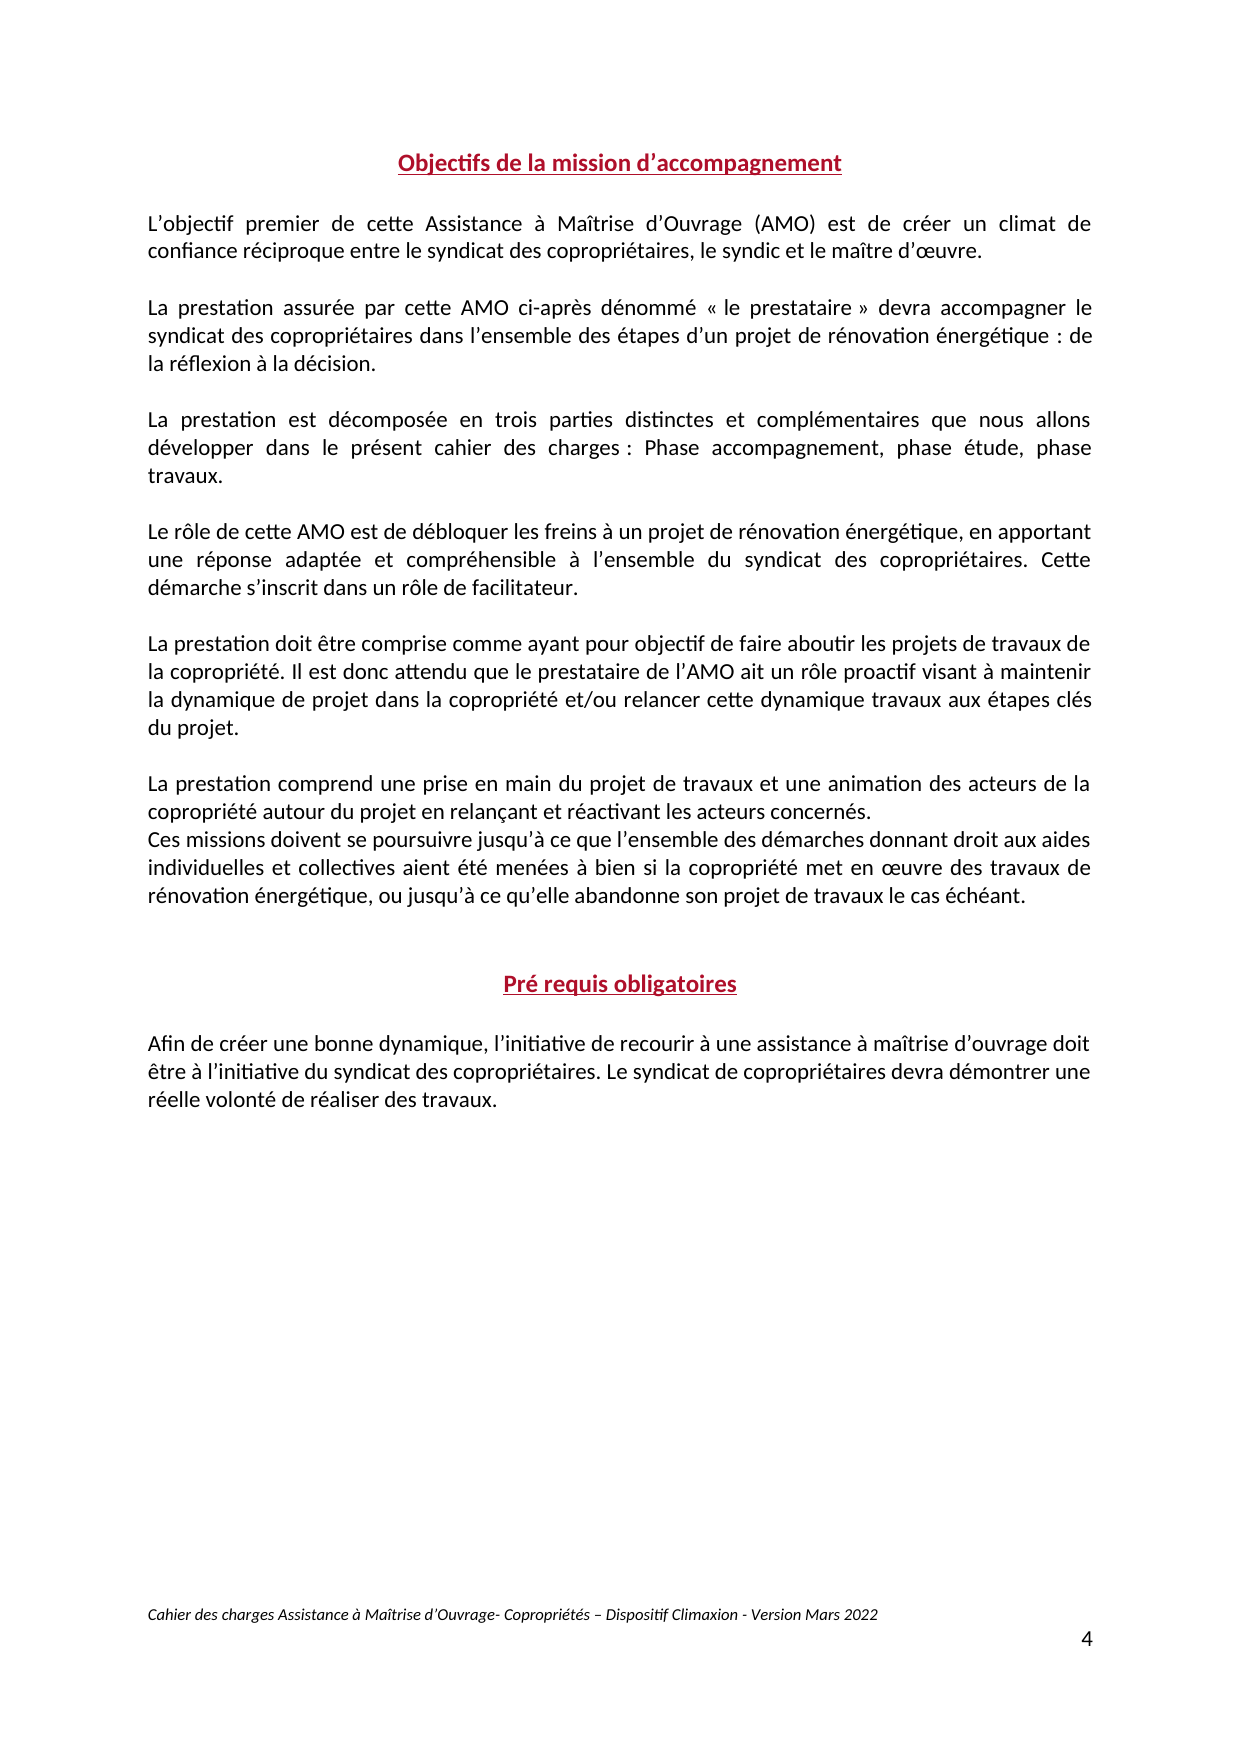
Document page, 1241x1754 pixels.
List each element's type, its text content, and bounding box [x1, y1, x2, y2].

title Pré requis obligatoires [148, 968, 1093, 998]
text La prestation comprend une prise en main du projet de travaux et une animation des acteurs de la copropriété autour du projet en relançant et réactivant les acteurs concernés. [148, 769, 1093, 825]
text Ces missions doivent se poursuivre jusqu’à ce que l’ensemble des démarches donnant droit aux aides individuelles et collectives aient été menées à bien si la copropriété met en œuvre des travaux de rénovation énergétique, ou jusqu’à ce qu’elle abandonne son projet de travaux le cas échéant. [148, 825, 1093, 909]
text L’objectif premier de cette Assistance à Maîtrise d’Ouvrage (AMO) est de créer un climat de confiance réciproque entre le syndicat des copropriétaires, le syndic et le maître d’œuvre. [148, 209, 1093, 265]
text La prestation assurée par cette AMO ci-après dénommé « le prestataire » devra accompagner le syndicat des copropriétaires dans l’ensemble des étapes d’un projet de rénovation énergétique : de la réflexion à la décision. [148, 293, 1093, 377]
text La prestation doit être comprise comme ayant pour objectif de faire aboutir les projets de travaux de la copropriété. Il est donc attendu que le prestataire de l’AMO ait un rôle proactif visant à maintenir la dynamique de projet dans la copropriété et/ou relancer cette dynamique travaux aux étapes clés du projet. [148, 629, 1093, 741]
text Le rôle de cette AMO est de débloquer les freins à un projet de rénovation énergétique, en apportant une réponse adaptée et compréhensible à l’ensemble du syndicat des copropriétaires. Cette démarche s’inscrit dans un rôle de facilitateur. [148, 517, 1093, 601]
title Objectifs de la mission d’accompagnement [148, 148, 1093, 178]
text Afin de créer une bonne dynamique, l’initiative de recourir à une assistance à maîtrise d’ouvrage doit être à l’initiative du syndicat des copropriétaires. Le syndicat de copropriétaires devra démontrer une réelle volonté de réaliser des travaux. [148, 1029, 1093, 1113]
text La prestation est décomposée en trois parties distinctes et complémentaires que nous allons développer dans le présent cahier des charges : Phase accompagnement, phase étude, phase travaux. [148, 405, 1093, 489]
